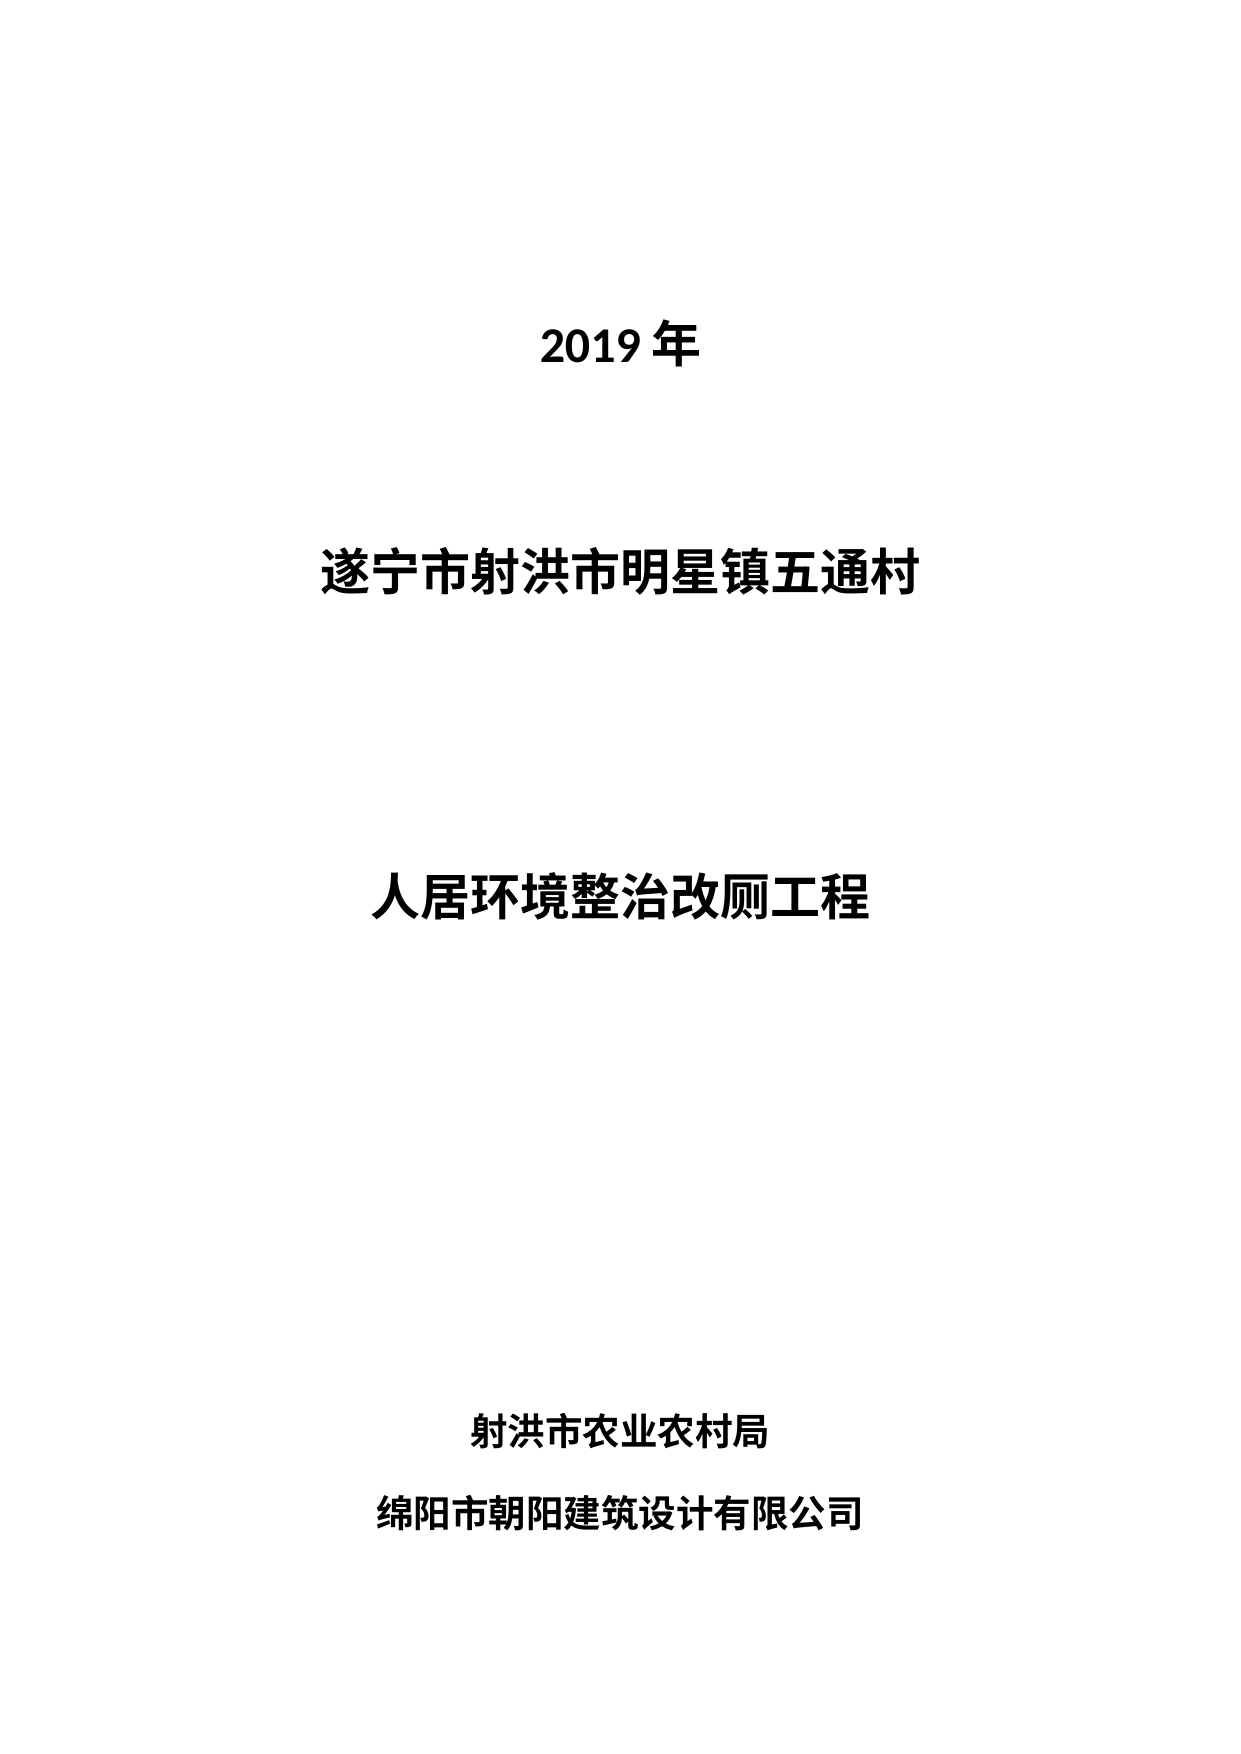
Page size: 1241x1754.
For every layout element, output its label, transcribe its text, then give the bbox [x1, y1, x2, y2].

text 射洪市农业农村局 [187, 1397, 1053, 1462]
text 人居环境整治改厕工程 [187, 844, 1053, 942]
text 遂宁市射洪市明星镇五通村 [187, 519, 1053, 617]
text 绵阳市朝阳建筑设计有限公司 [187, 1478, 1065, 1543]
text 2019年 [187, 292, 1053, 389]
